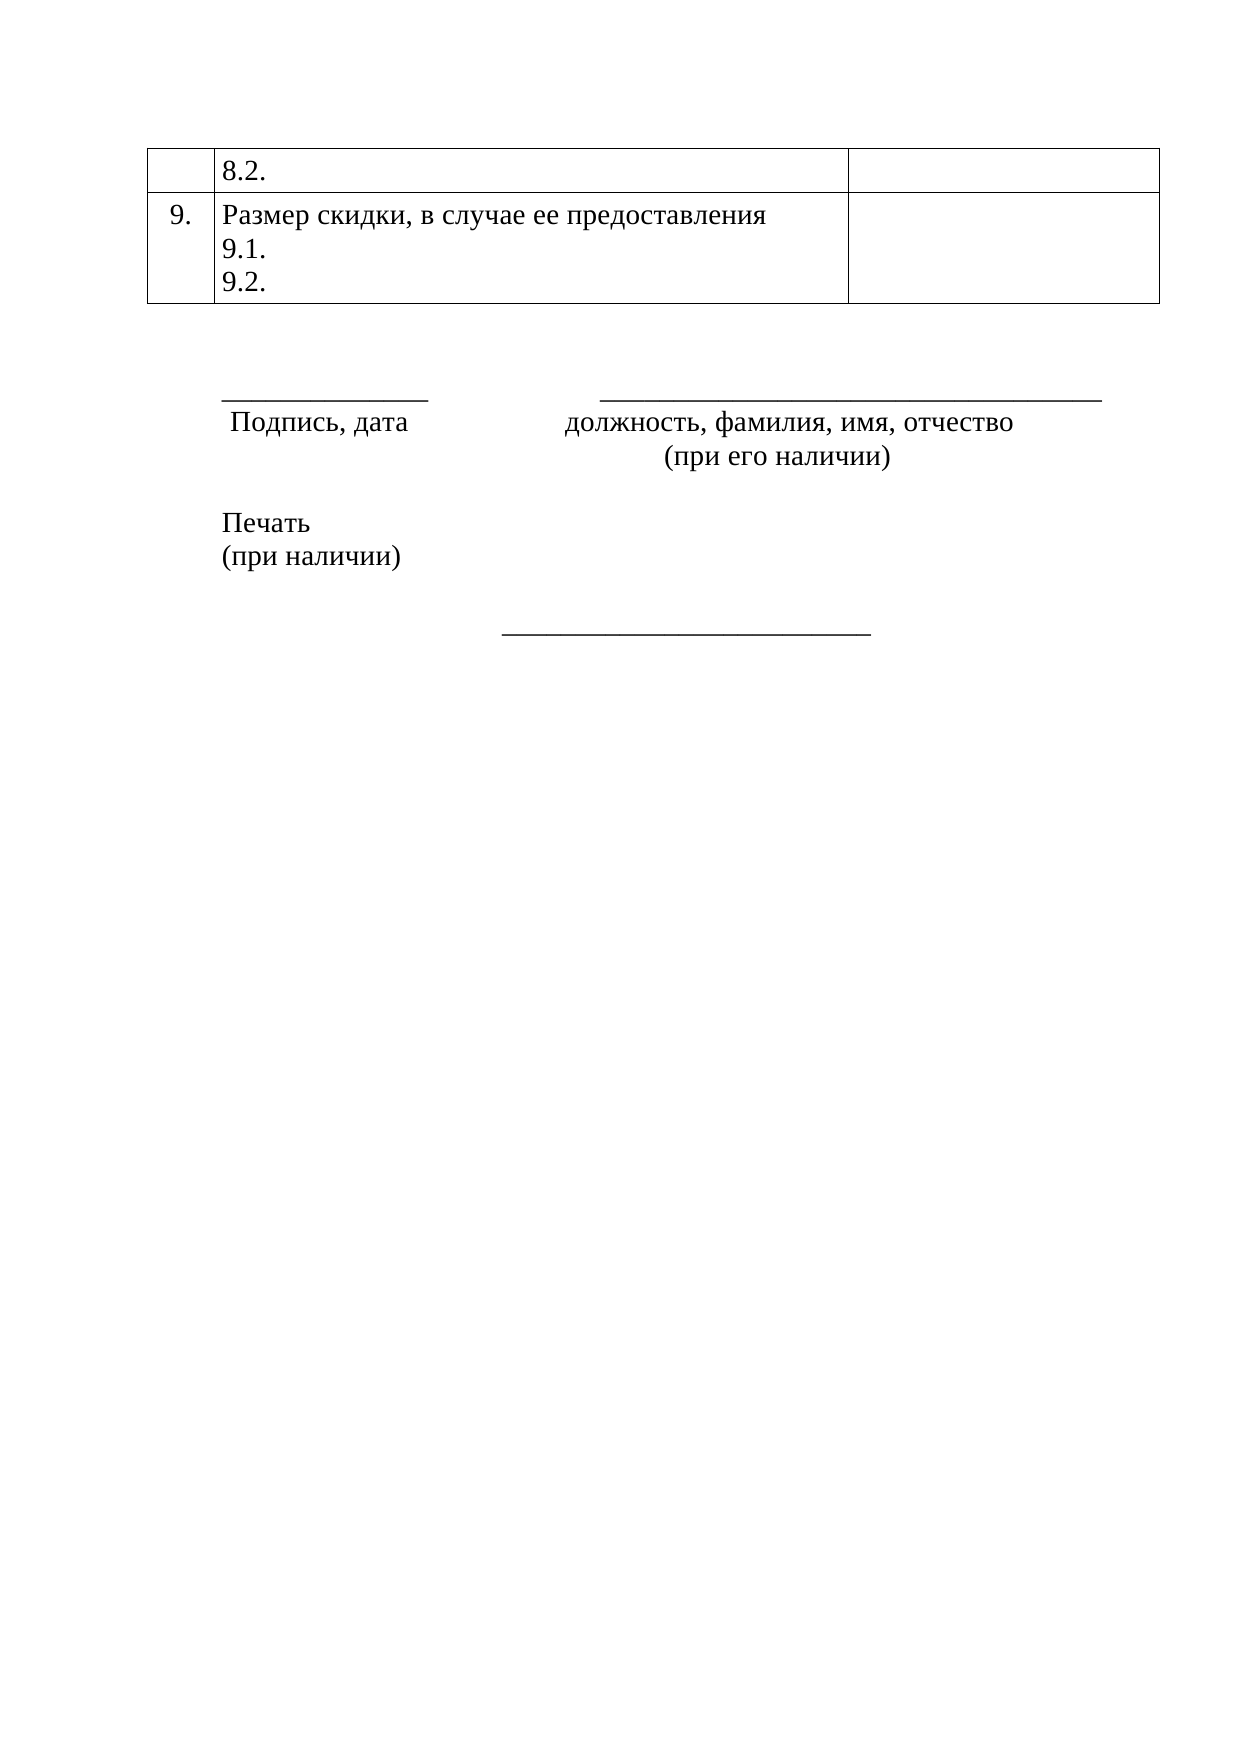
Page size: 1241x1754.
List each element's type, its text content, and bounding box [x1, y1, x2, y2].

table_cell Размер скидки, в случае ее предоставления 9.1. 9.2. [215, 193, 848, 303]
text ______________ __________________________________ Подпись, дата должность, фамилия, имя, отчество [148, 371, 1152, 438]
text (при его наличии) [148, 438, 1152, 471]
text _________________________ [148, 606, 1152, 639]
text (при наличии) [148, 538, 1152, 572]
table_cell [849, 193, 1159, 303]
text Печать [148, 505, 1152, 538]
table_cell 9. [148, 193, 214, 303]
table_cell [849, 149, 1159, 192]
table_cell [215, 149, 848, 192]
table_cell 8. [148, 149, 214, 192]
